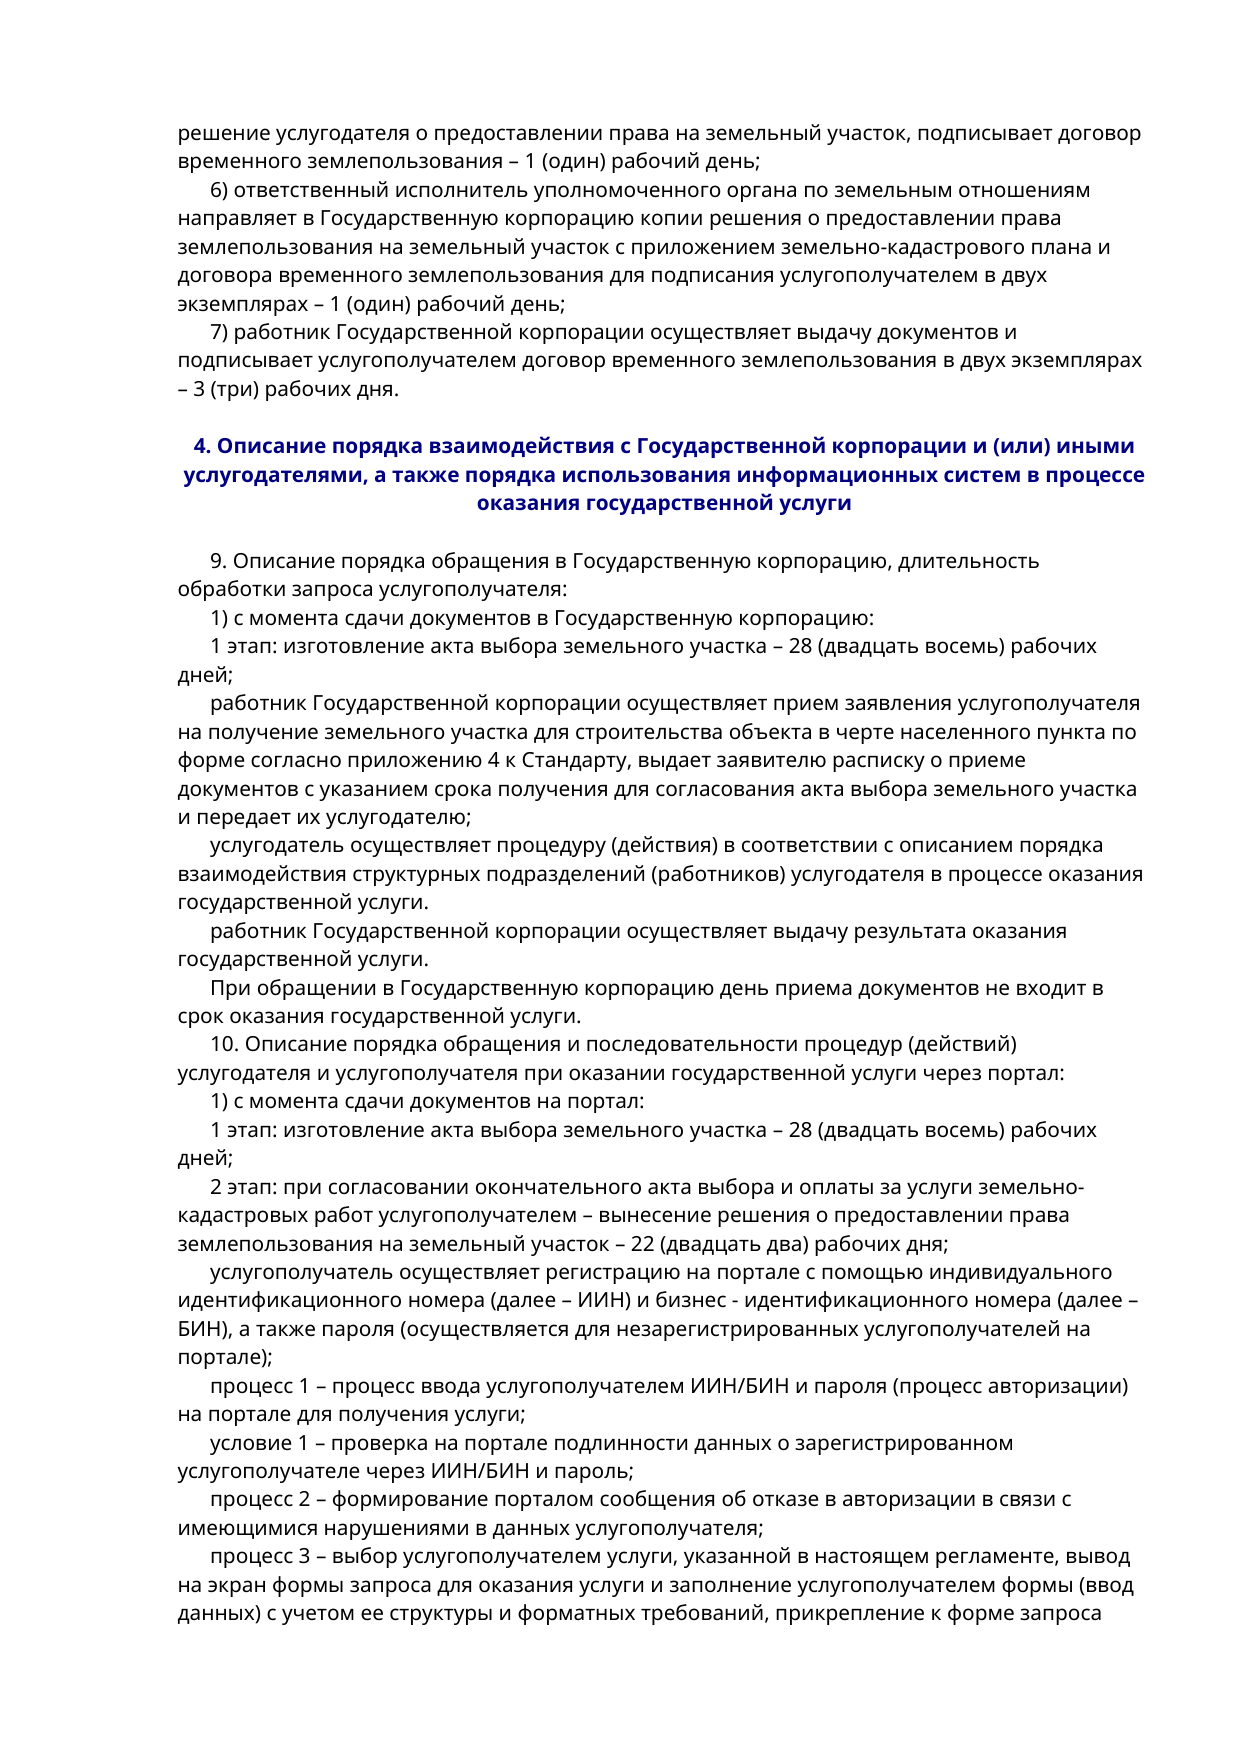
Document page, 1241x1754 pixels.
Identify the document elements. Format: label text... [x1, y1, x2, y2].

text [177, 118, 1152, 402]
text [177, 546, 1152, 1627]
text 4. Описание порядка взаимодействия с Государственной корпорации и (или) иными услугодателями, а также порядка использования информационных систем в процессе оказания государственной услуги [177, 432, 1152, 517]
